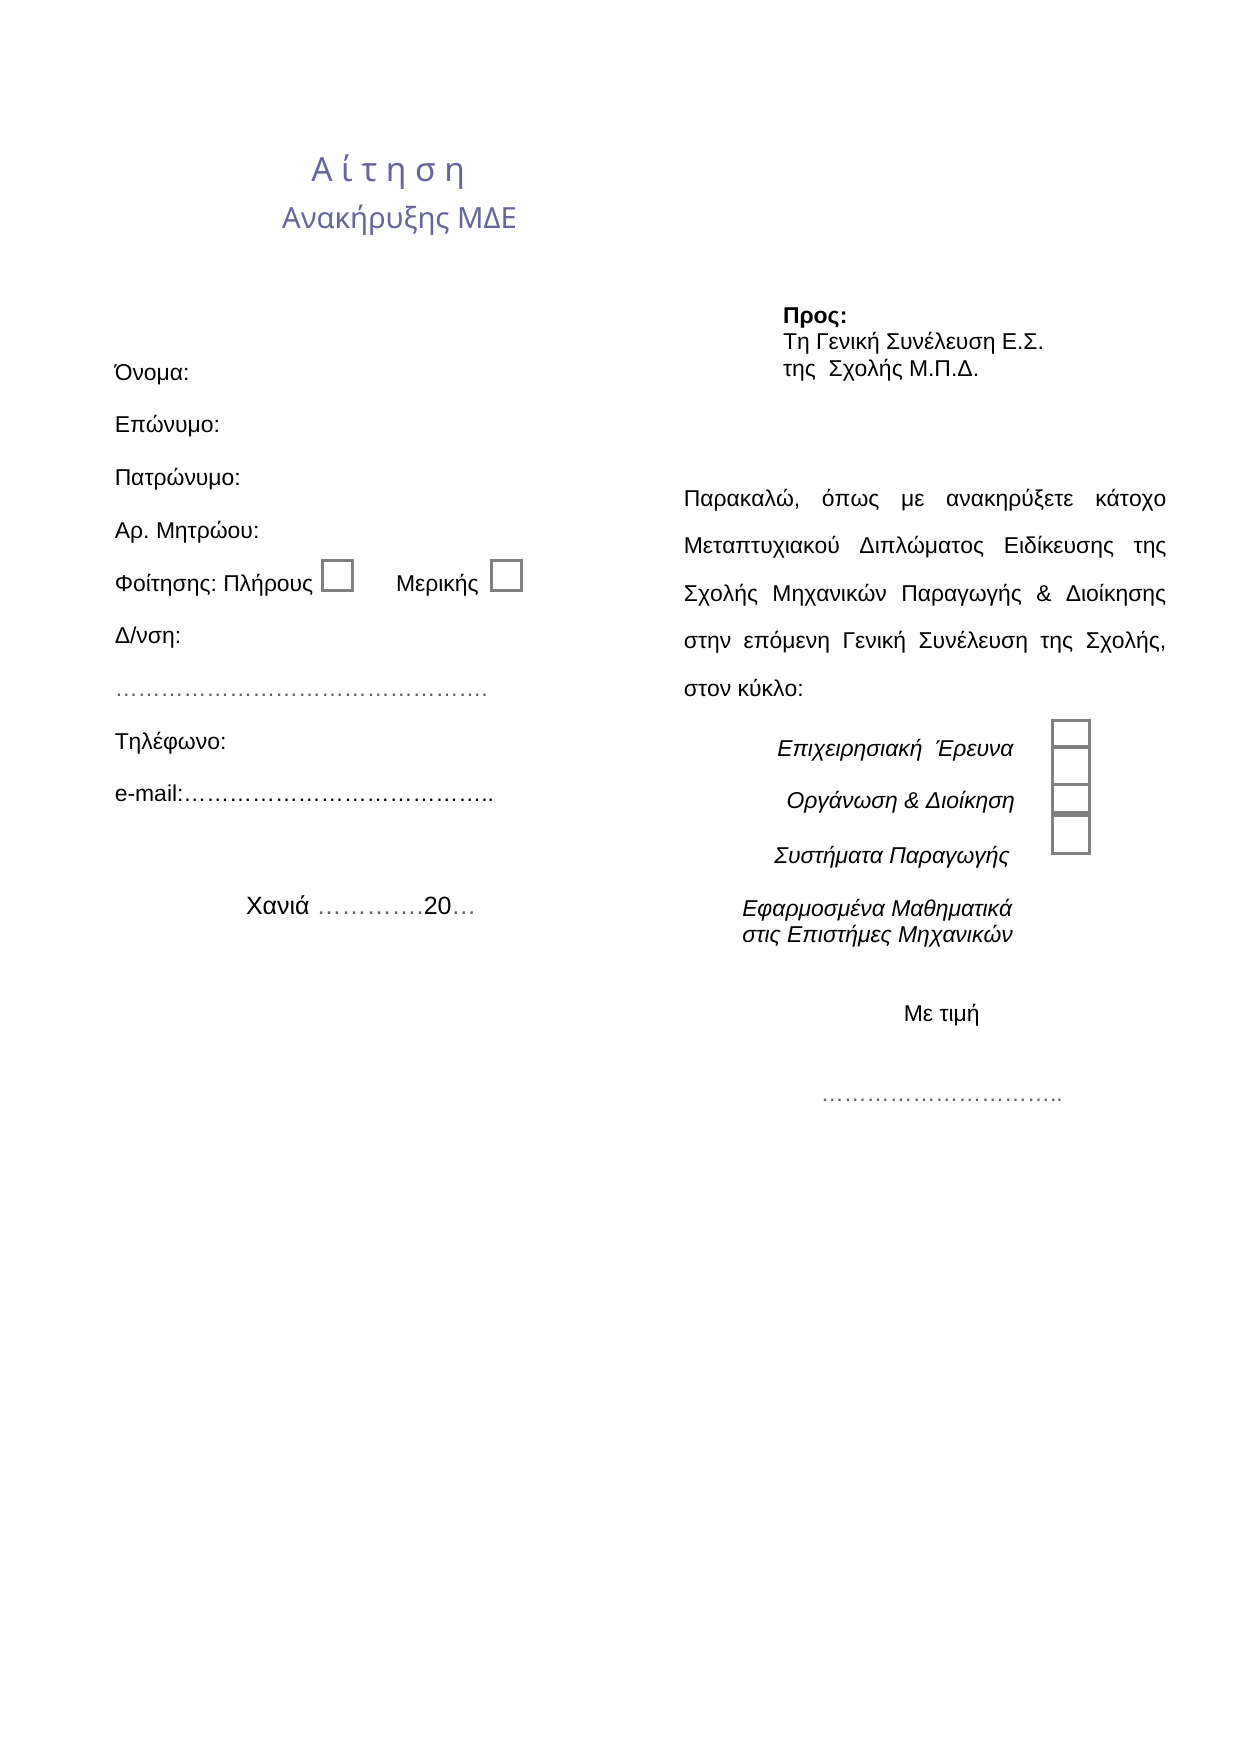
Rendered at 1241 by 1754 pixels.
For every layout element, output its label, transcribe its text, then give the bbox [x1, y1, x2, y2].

table_header Προς: Tη Γενική Συνέλευση Ε.Σ. της Σχολής Μ.Π.Δ. Παρακαλώ, όπως με ανακηρύξετε κάτοχο Μεταπτυχιακού Διπλώματος Ειδίκευσης της Σχολής Μηχανικών Παραγωγής & Διοίκησης στην επόμενη Γενική Συνέλευση της Σχολής, στον κύκλο: Επιχειρησιακή Έρευνα Οργάνωση & Διοίκηση Συστήματα Παραγωγής Εφαρμοσμένα Μαθηματικά στις Επιστήμες Μηχανικών Με τιμή ………………………….. [673, 89, 1178, 1164]
table_header Α ί τ η σ η Ανακήρυξης ΜΔΕ Όνομα: Επώνυμο: Πατρώνυμο: Aρ. Μητρώου: Φοίτησης: Πλήρους Μερικής Δ/νση: …………………………………………. Τηλέφωνο: e-mail:………………………………….. Χανιά ………….20… [103, 89, 672, 1164]
